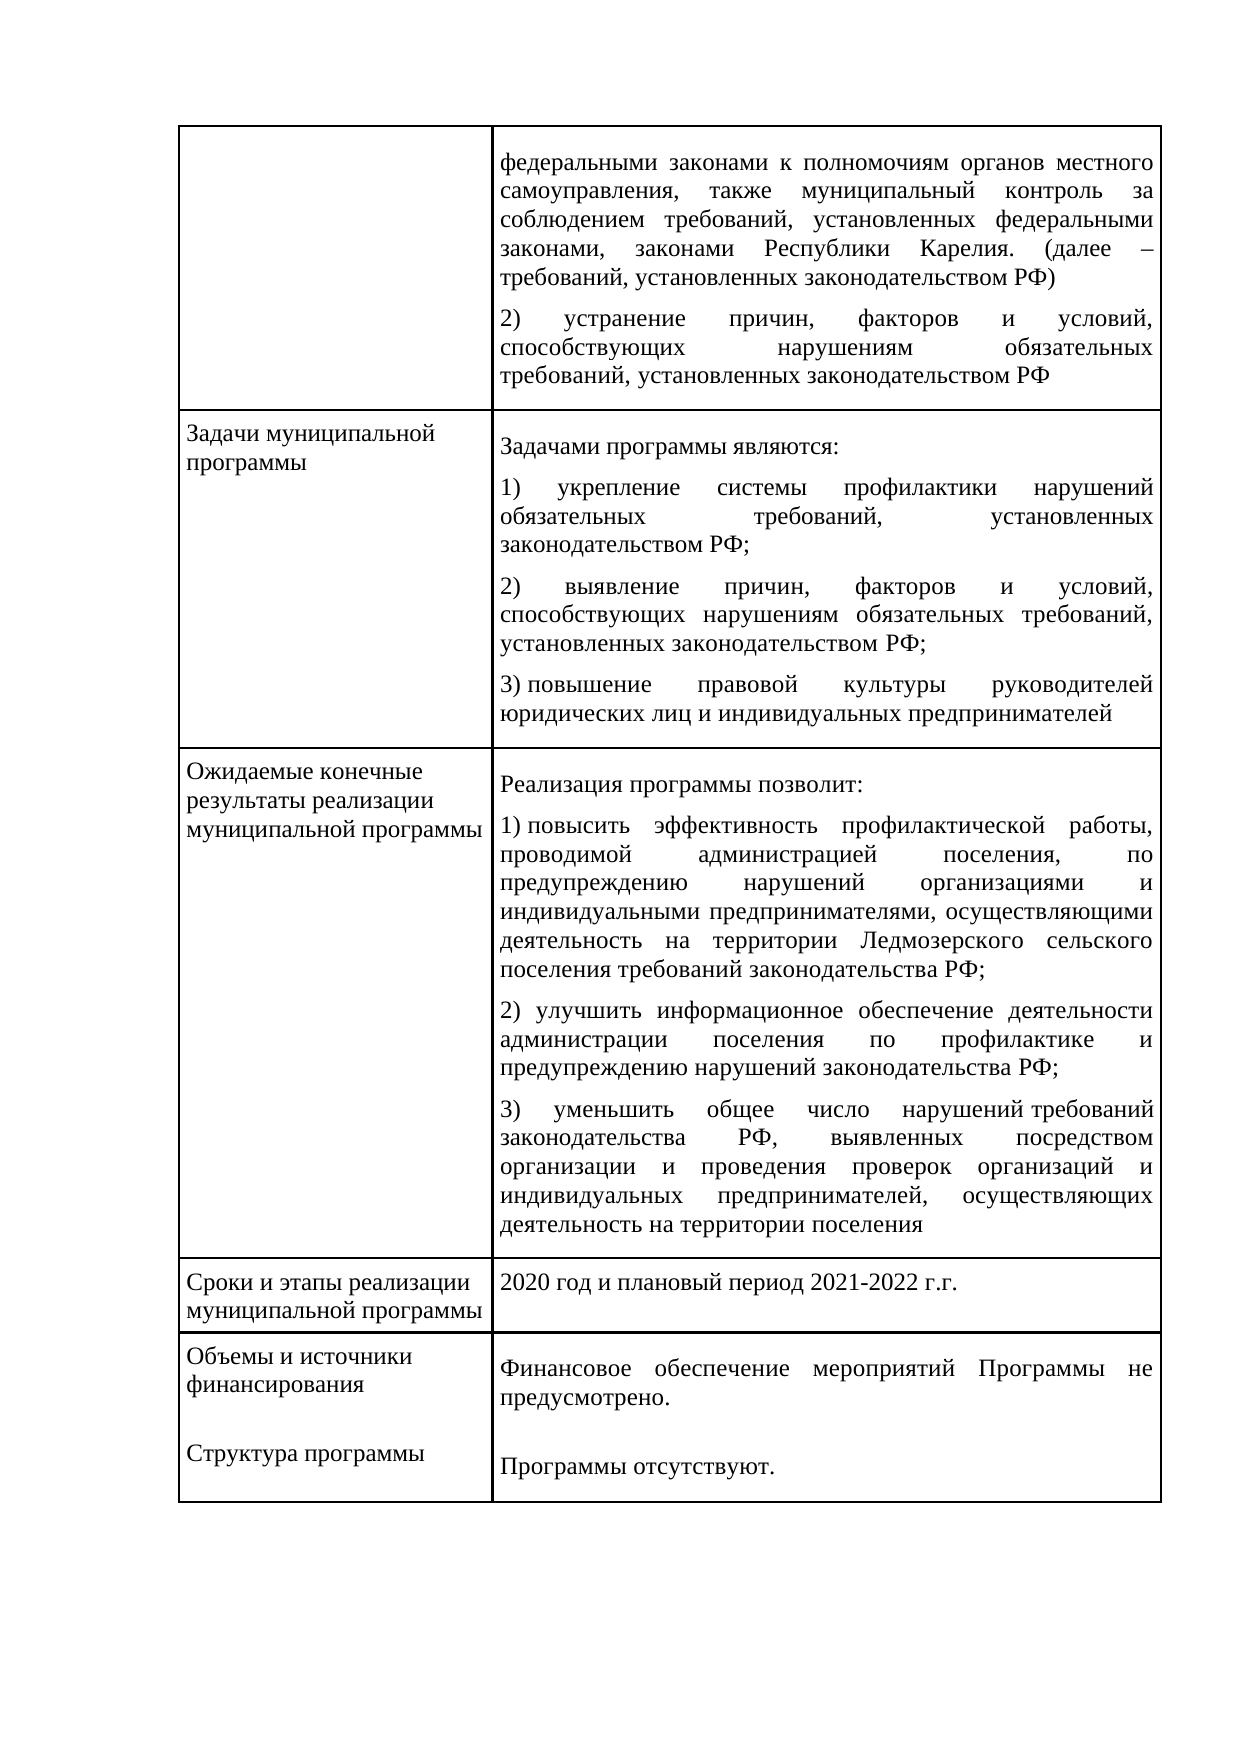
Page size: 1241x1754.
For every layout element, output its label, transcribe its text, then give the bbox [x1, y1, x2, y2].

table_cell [494, 127, 1160, 409]
table_cell Задачами программы являются: 1) укрепление системы профилактики нарушений обязательных требований, установленных законодательством РФ; 2) выявление причин, факторов и условий, способствующих нарушениям обязательных требований, установленных законодательством РФ; 3) повышение правовой культуры руководителей юридических лиц и индивидуальных предпринимателей [494, 411, 1160, 747]
table_cell Реализация программы позволит: 1) повысить эффективность профилактической работы, проводимой администрацией поселения, по предупреждению нарушений организациями и индивидуальными предпринимателями, осуществляющими деятельность на территории Ледмозерского сельского поселения требований законодательства РФ; 2) улучшить информационное обеспечение деятельности администрации поселения по профилактике и предупреждению нарушений законодательства РФ; 3) уменьшить общее число нарушений требований законодательства РФ, выявленных посредством организации и проведения проверок организаций и индивидуальных предпринимателей, осуществляющих деятельность на территории поселения [494, 749, 1160, 1257]
table_cell Задачи муниципальной программы [180, 411, 491, 747]
table_cell Объемы и источники финансирования [180, 1334, 491, 1431]
table_cell Программы отсутствуют. [494, 1431, 1160, 1501]
table_cell 2020 год и плановый период 2021-2022 г.г. [494, 1259, 1160, 1331]
table_cell Ожидаемые конечные результаты реализации муниципальной программы [180, 749, 491, 1257]
table_cell Финансовое обеспечение мероприятий Программы не предусмотрено. [494, 1334, 1160, 1431]
table_cell Структура программы [180, 1431, 491, 1501]
table_cell Сроки и этапы реализации муниципальной программы [180, 1259, 491, 1331]
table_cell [180, 127, 491, 409]
